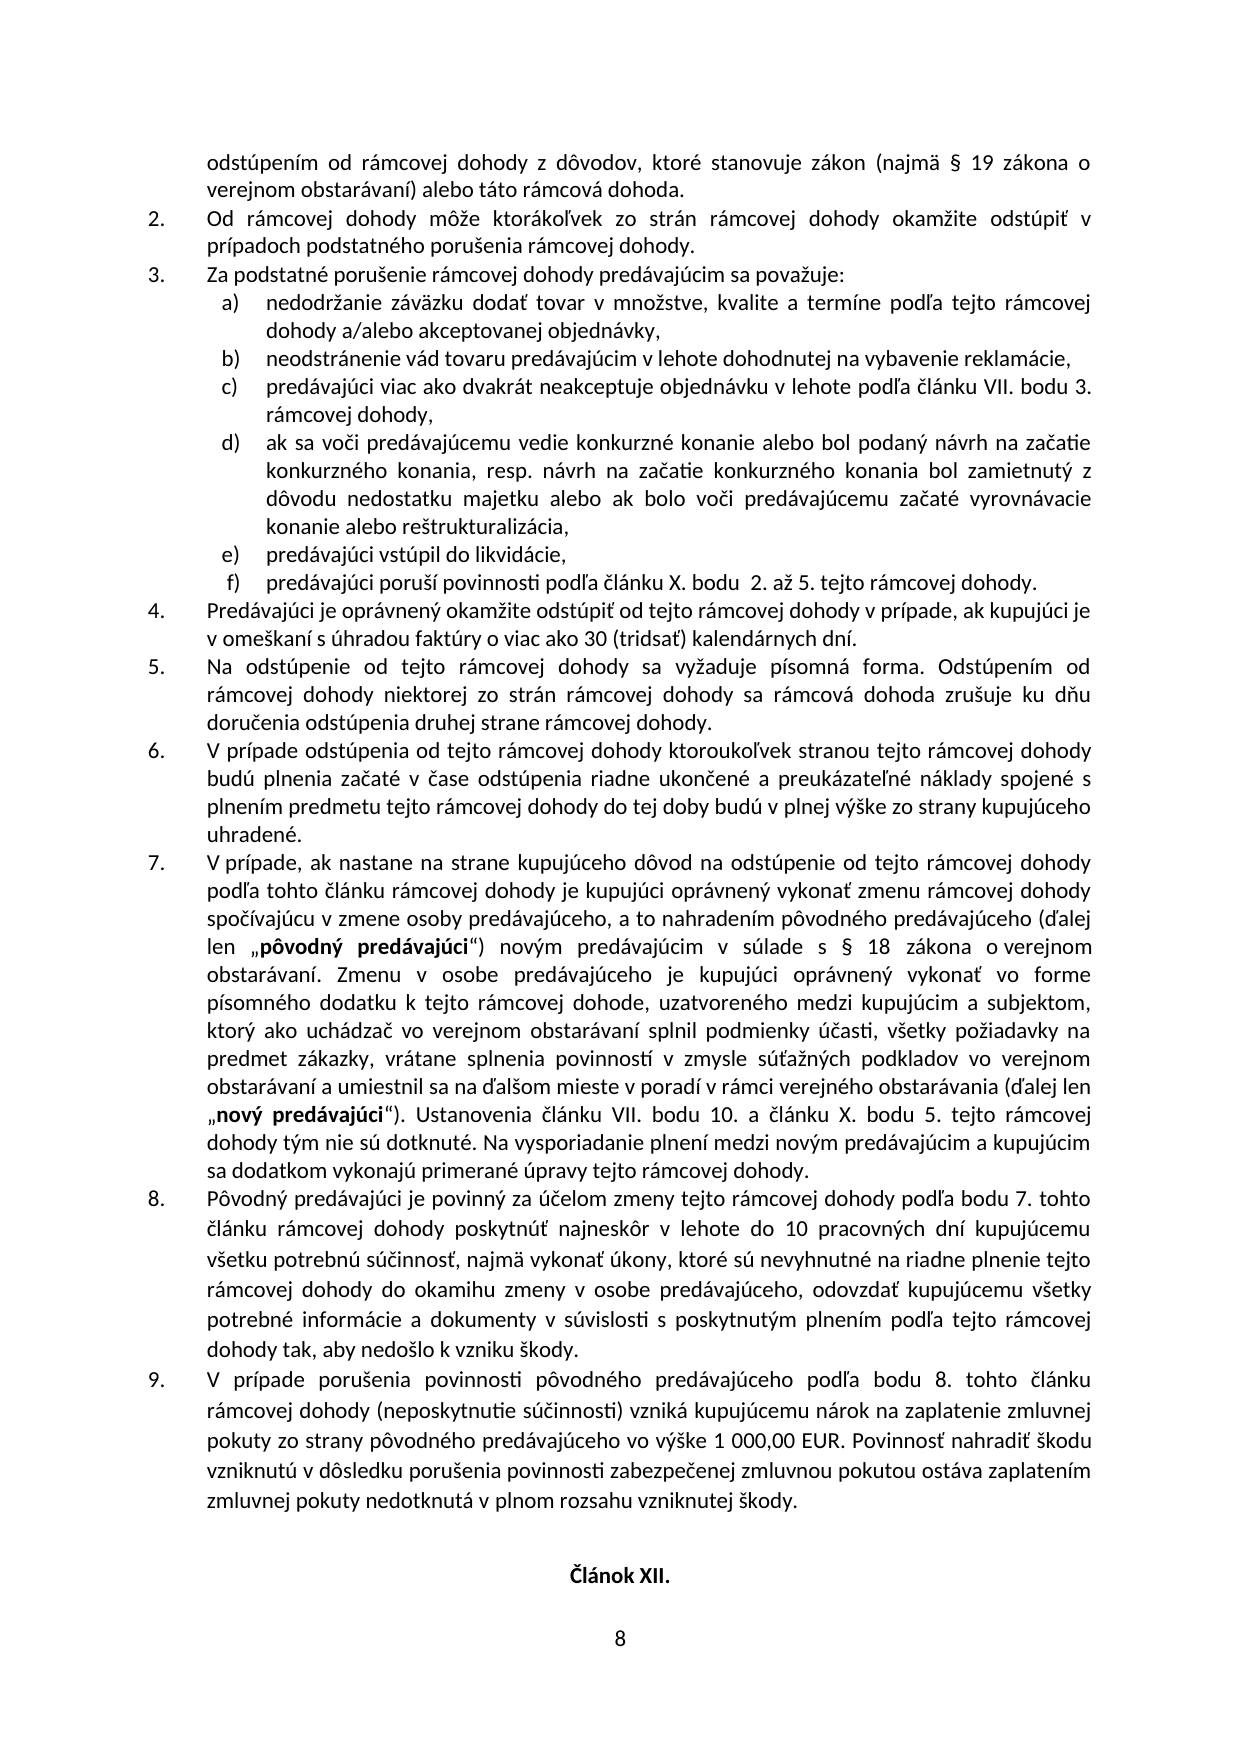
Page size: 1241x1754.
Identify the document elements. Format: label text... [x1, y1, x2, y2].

text 4. Predávajúci je oprávnený okamžite odstúpiť od tejto rámcovej dohody v prípade, ak kupujúci je v omeškaní s úhradou faktúry o viac ako 30 (tridsať) kalendárnych dní. [148, 596, 1093, 652]
text 8. Pôvodný predávajúci je povinný za účelom zmeny tejto rámcovej dohody podľa bodu 7. tohto článku rámcovej dohody poskytnúť najneskôr v lehote do 10 pracovných dní kupujúcemu všetku potrebnú súčinnosť, najmä vykonať úkony, ktoré sú nevyhnutné na riadne plnenie tejto rámcovej dohody do okamihu zmeny v osobe predávajúceho, odovzdať kupujúcemu všetky potrebné informácie a dokumenty v súvislosti s poskytnutým plnením podľa tejto rámcovej dohody tak, aby nedošlo k vzniku škody. [148, 1184, 1093, 1363]
text d) ak sa voči predávajúcemu vedie konkurzné konanie alebo bol podaný návrh na začatie konkurzného konania, resp. návrh na začatie konkurzného konania bol zamietnutý z dôvodu nedostatku majetku alebo ak bolo voči predávajúcemu začaté vyrovnávacie konanie alebo reštrukturalizácia, [221, 428, 1093, 540]
text 7. V prípade, ak nastane na strane kupujúceho dôvod na odstúpenie od tejto rámcovej dohody podľa tohto článku rámcovej dohody je kupujúci oprávnený vykonať zmenu rámcovej dohody spočívajúcu v zmene osoby predávajúceho, a to nahradením pôvodného predávajúceho (ďalej len „pôvodný predávajúci“) novým predávajúcim v súlade s § 18 zákona o verejnom obstarávaní. Zmenu v osobe predávajúceho je kupujúci oprávnený vykonať vo forme písomného dodatku k tejto rámcovej dohode, uzatvoreného medzi kupujúcim a subjektom, ktorý ako uchádzač vo verejnom obstarávaní splnil podmienky účasti, všetky požiadavky na predmet zákazky, vrátane splnenia povinností v zmysle súťažných podkladov vo verejnom obstarávaní a umiestnil sa na ďalšom mieste v poradí v rámci verejného obstarávania (ďalej len „nový predávajúci“). Ustanovenia článku VII. bodu 10. a článku X. bodu 5. tejto rámcovej dohody tým nie sú dotknuté. Na vysporiadanie plnení medzi novým predávajúcim a kupujúcim sa dodatkom vykonajú primerané úpravy tejto rámcovej dohody. [148, 848, 1093, 1184]
text 6. V prípade odstúpenia od tejto rámcovej dohody ktoroukoľvek stranou tejto rámcovej dohody budú plnenia začaté v čase odstúpenia riadne ukončené a preukázateľné náklady spojené s plnením predmetu tejto rámcovej dohody do tej doby budú v plnej výške zo strany kupujúceho uhradené. [148, 736, 1093, 848]
text Článok XII. [148, 1561, 1093, 1589]
text f) predávajúci poruší povinnosti podľa článku X. bodu 2. až 5. tejto rámcovej dohody. [221, 568, 1093, 596]
text a) nedodržanie záväzku dodať tovar v množstve, kvalite a termíne podľa tejto rámcovej dohody a/alebo akceptovanej objednávky, [221, 288, 1093, 344]
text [148, 148, 1093, 204]
text 9. V prípade porušenia povinnosti pôvodného predávajúceho podľa bodu 8. tohto článku rámcovej dohody (neposkytnutie súčinnosti) vzniká kupujúcemu nárok na zaplatenie zmluvnej pokuty zo strany pôvodného predávajúceho vo výške 1 000,00 EUR. Povinnosť nahradiť škodu vzniknutú v dôsledku porušenia povinnosti zabezpečenej zmluvnou pokutou ostáva zaplatením zmluvnej pokuty nedotknutá v plnom rozsahu vzniknutej škody. [148, 1366, 1093, 1514]
text e) predávajúci vstúpil do likvidácie, [221, 540, 1093, 568]
text 3. Za podstatné porušenie rámcovej dohody predávajúcim sa považuje: [148, 260, 1093, 288]
text c) predávajúci viac ako dvakrát neakceptuje objednávku v lehote podľa článku VII. bodu 3. rámcovej dohody, [221, 372, 1093, 428]
text 5. Na odstúpenie od tejto rámcovej dohody sa vyžaduje písomná forma. Odstúpením od rámcovej dohody niektorej zo strán rámcovej dohody sa rámcová dohoda zrušuje ku dňu doručenia odstúpenia druhej strane rámcovej dohody. [148, 652, 1093, 736]
text b) neodstránenie vád tovaru predávajúcim v lehote dohodnutej na vybavenie reklamácie, [221, 344, 1093, 372]
text 2. Od rámcovej dohody môže ktorákoľvek zo strán rámcovej dohody okamžite odstúpiť v prípadoch podstatného porušenia rámcovej dohody. [148, 204, 1093, 260]
